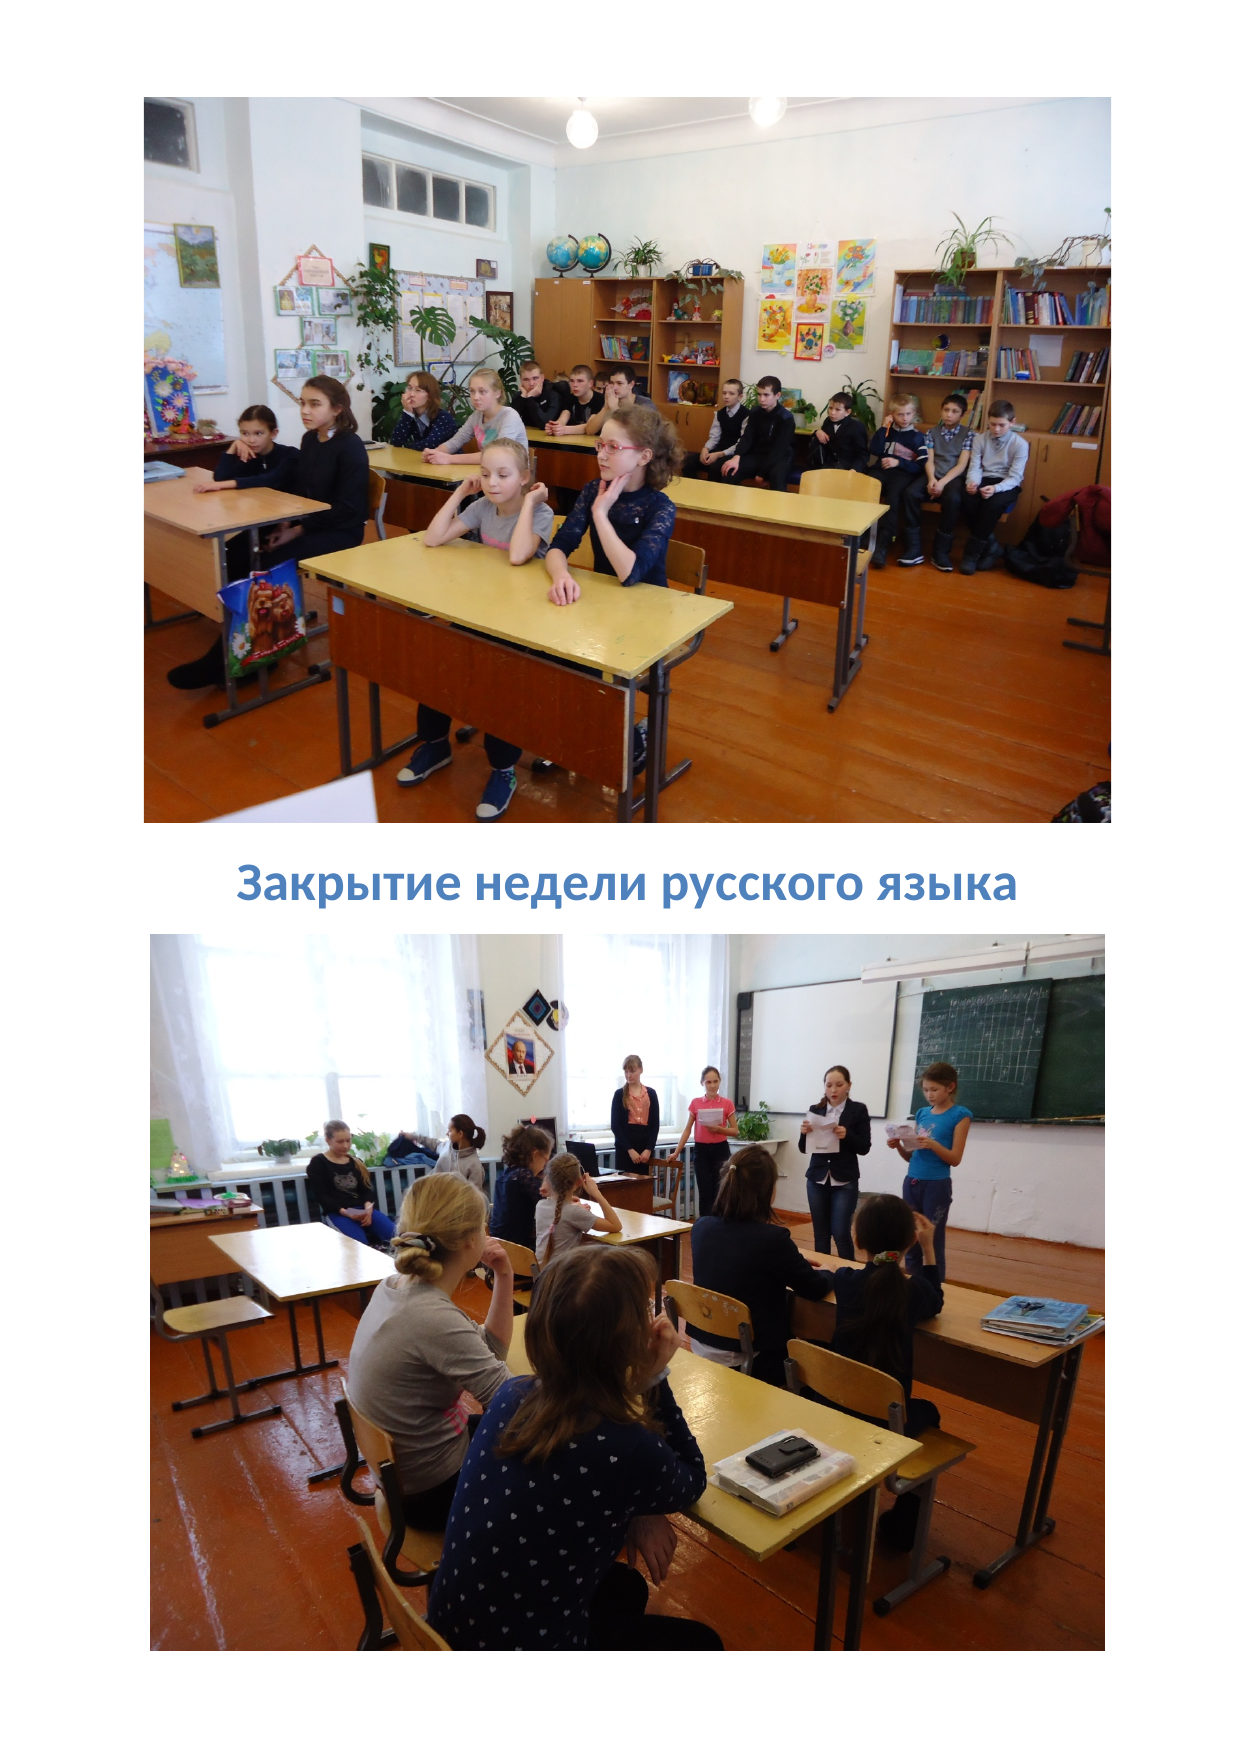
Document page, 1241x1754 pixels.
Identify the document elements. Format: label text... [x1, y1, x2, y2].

picture [150, 934, 1105, 1651]
picture [143, 97, 1112, 823]
text Закрытие недели русского языка [103, 848, 1152, 914]
